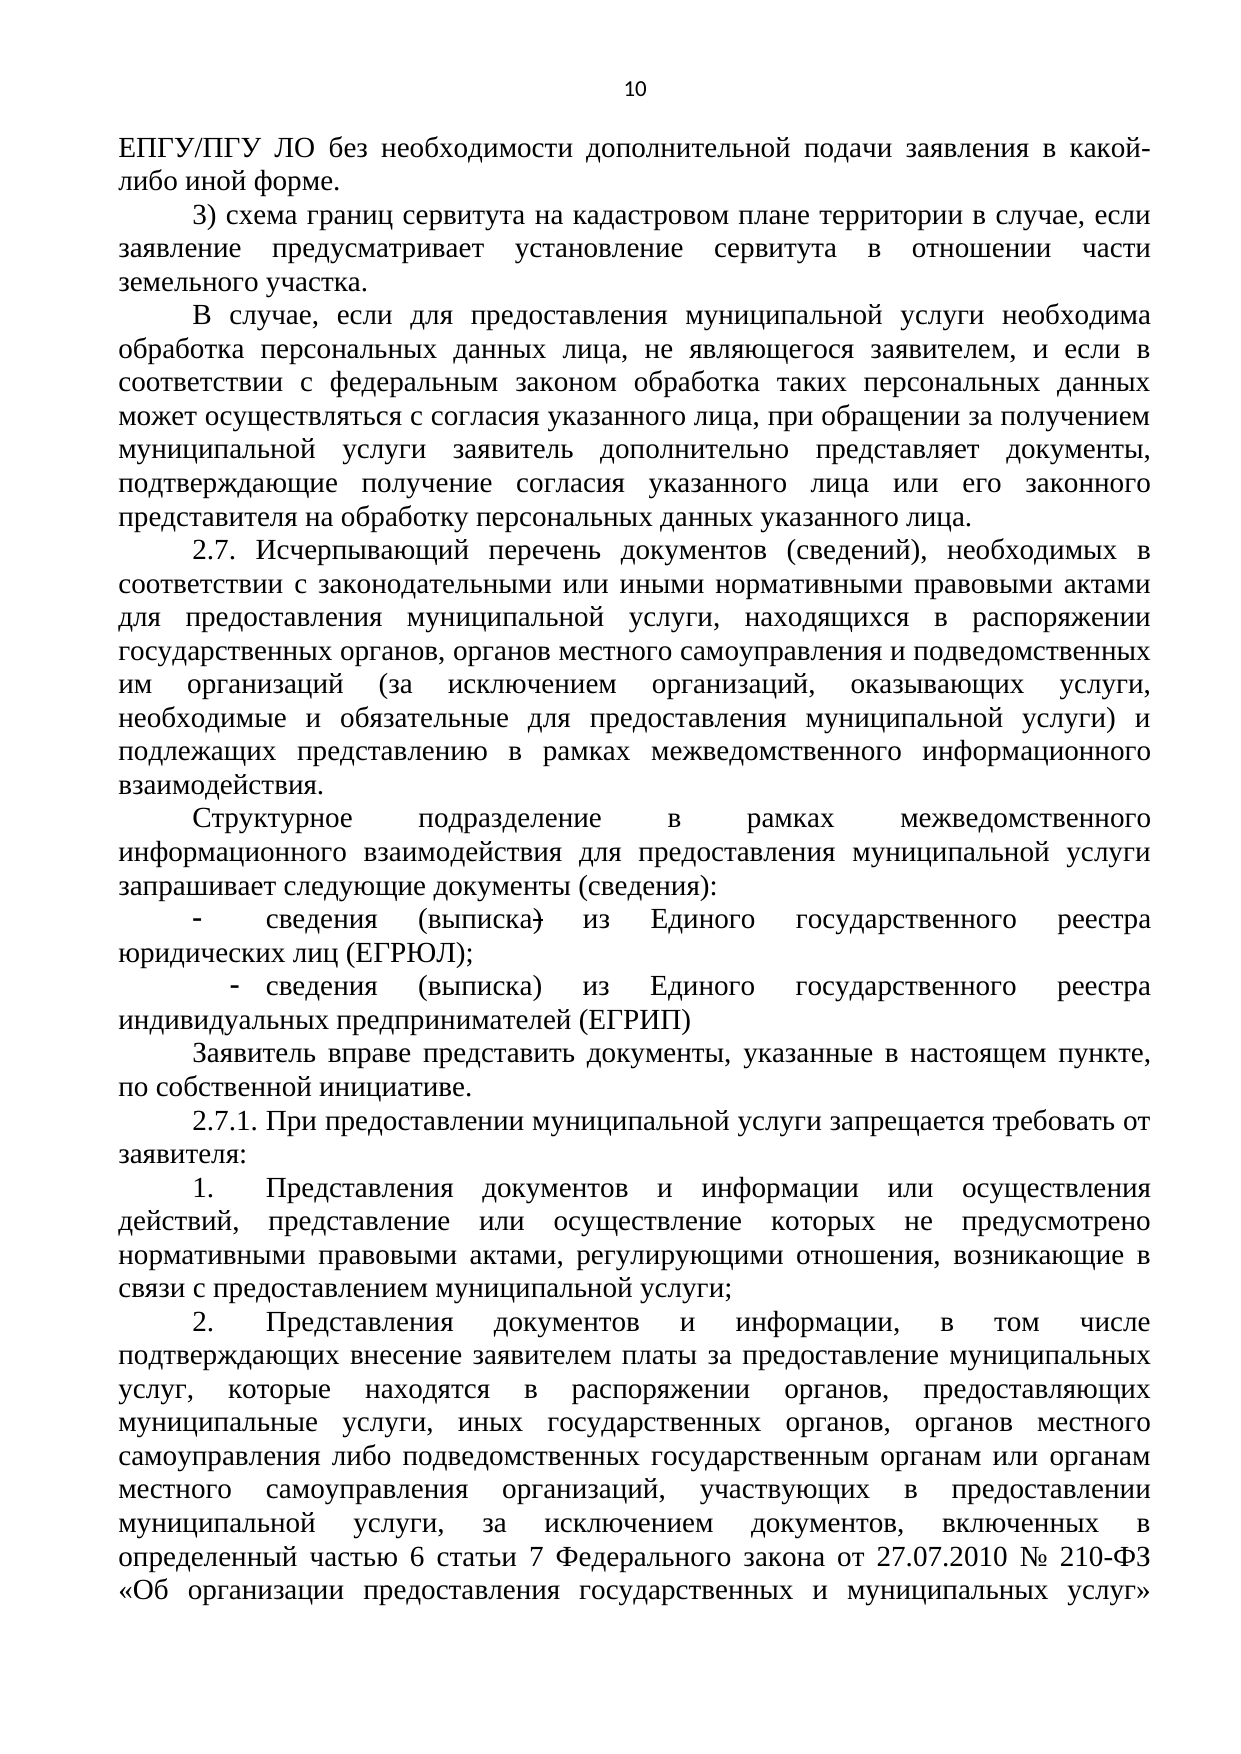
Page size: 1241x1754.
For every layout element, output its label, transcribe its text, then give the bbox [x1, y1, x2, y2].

text В случае, если для предоставления муниципальной услуги необходима обработка персональных данных лица, не являющегося заявителем, и если в соответствии с федеральным законом обработка таких персональных данных может осуществляться с согласия указанного лица, при обращении за получением муниципальной услуги заявитель дополнительно представляет документы, подтверждающие получение согласия указанного лица или его законного представителя на обработку персональных данных указанного лица. [118, 297, 1152, 532]
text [118, 1304, 1152, 1606]
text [118, 130, 1152, 197]
text 2.7.1. При предоставлении муниципальной услуги запрещается требовать от заявителя: [118, 1103, 1152, 1170]
list сведения (выписка) из Единого государственного реестра индивидуальных предпринимателей (ЕГРИП) [118, 968, 1152, 1036]
text 2.7. Исчерпывающий перечень документов (сведений), необходимых в соответствии с законодательными или иными нормативными правовыми актами для предоставления муниципальной услуги, находящихся в распоряжении государственных органов, органов местного самоуправления и подведомственных им организаций (за исключением организаций, оказывающих услуги, необходимые и обязательные для предоставления муниципальной услуги) и подлежащих представлению в рамках межведомственного информационного взаимодействия. [118, 532, 1152, 801]
text 1. Представления документов и информации или осуществления действий, представление или осуществление которых не предусмотрено нормативными правовыми актами, регулирующими отношения, возникающие в связи с предоставлением муниципальной услуги; [118, 1170, 1152, 1304]
text 3) схема границ сервитута на кадастровом плане территории в случае, если заявление предусматривает установление сервитута в отношении части земельного участка. [118, 197, 1152, 297]
list сведения (выписка) из Единого государственного реестра юридических лиц (ЕГРЮЛ); [118, 901, 1152, 968]
text Заявитель вправе представить документы, указанные в настоящем пункте, по собственной инициативе. [118, 1036, 1152, 1103]
text Структурное подразделение в рамках межведомственного информационного взаимодействия для предоставления муниципальной услуги запрашивает следующие документы (сведения): [118, 801, 1152, 901]
